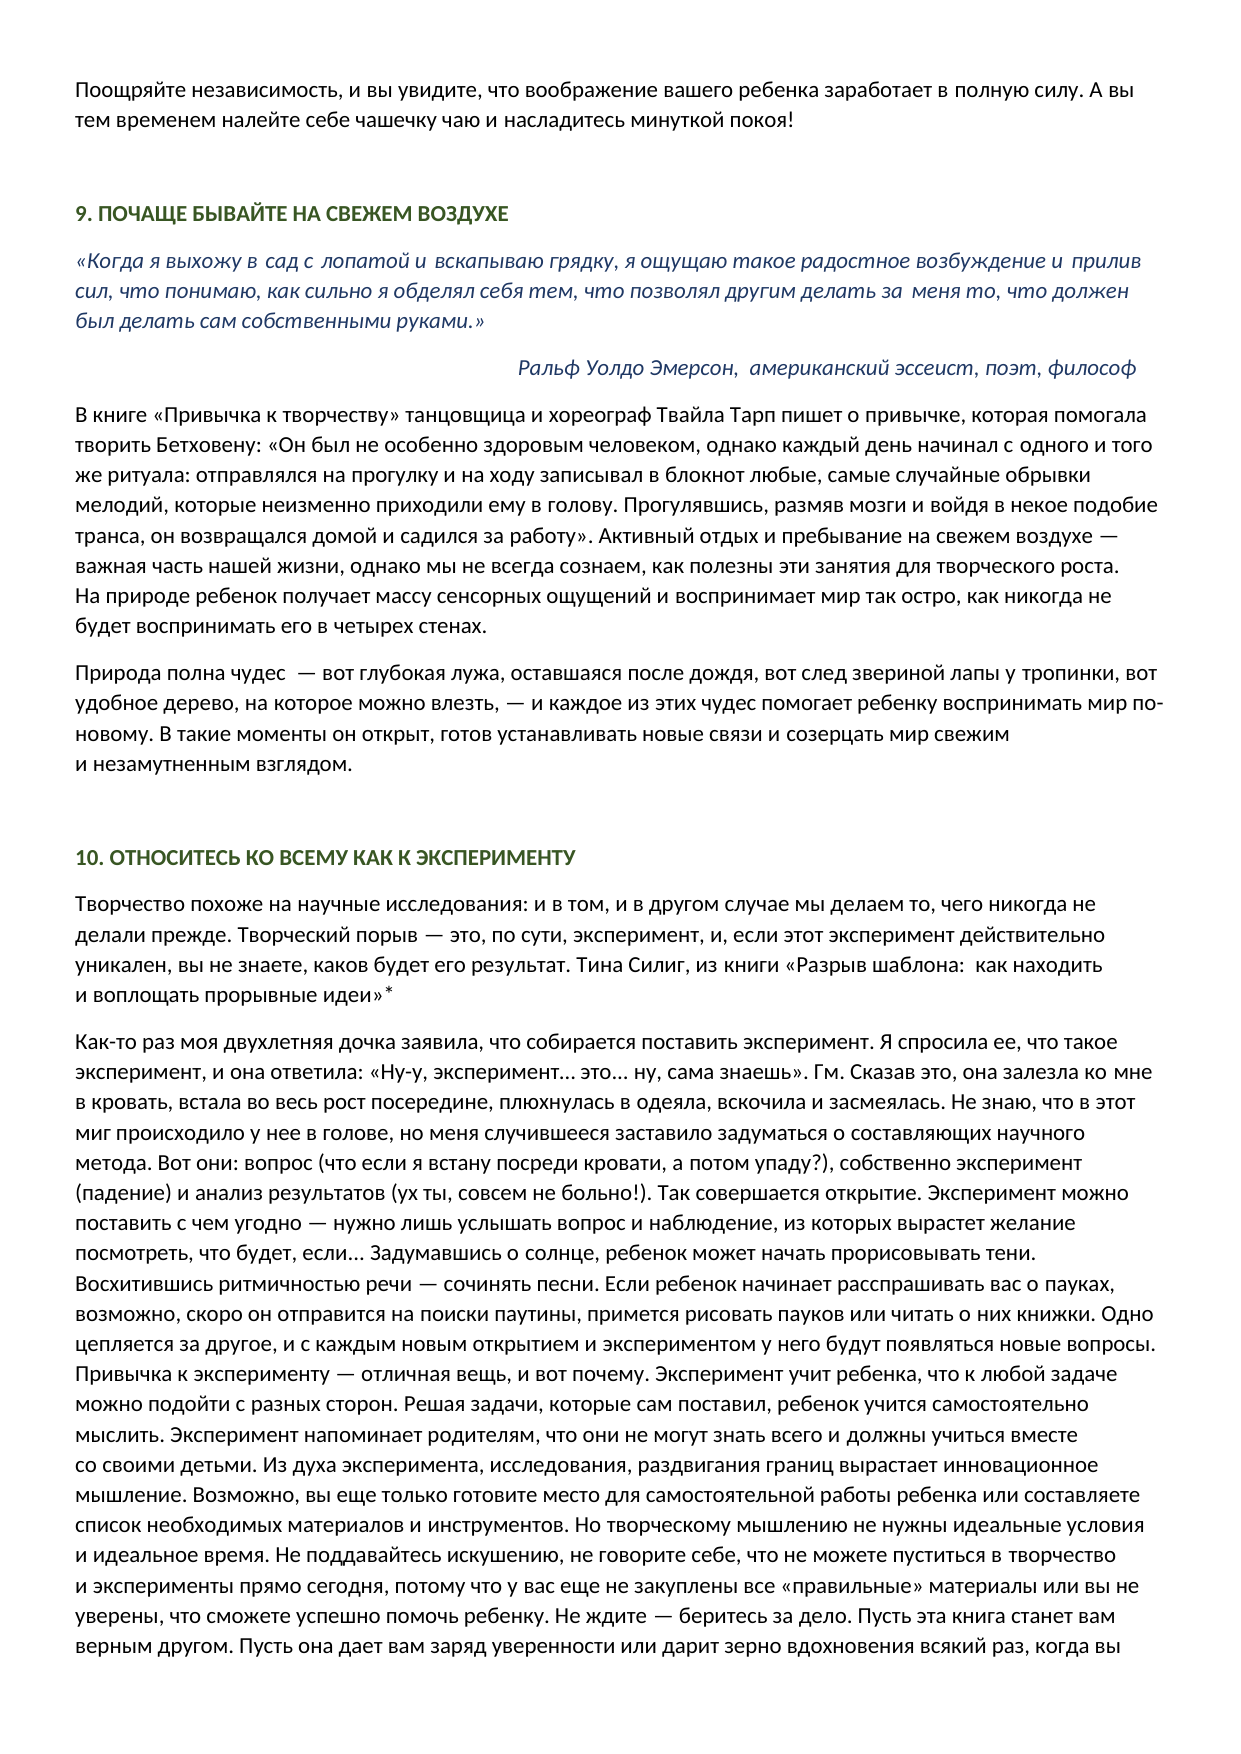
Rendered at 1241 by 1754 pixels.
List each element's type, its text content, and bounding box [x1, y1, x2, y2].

text 9. ПОЧАЩЕ БЫВАЙТЕ НА СВЕЖЕМ ВОЗДУХЕ [75, 199, 1165, 227]
text Природа полна чудес — вот глубокая лужа, оставшаяся после дождя, вот след звериной лапы у тропинки, вот удобное дерево, на которое можно влезть, — и каждое из этих чудес помогает ребенку воспринимать мир по- новому. В такие моменты он открыт, готов устанавливать новые связи и созерцать мир свежим и незамутненным взглядом. [75, 658, 1165, 777]
text Творчество похоже на научные исследования: и в том, и в другом случае мы делаем то, чего никогда не делали прежде. Творческий порыв — это, по сути, эксперимент, и, если этот эксперимент действительно уникален, вы не знаете, каков будет его результат. Тина Силиг, из книги «Разрыв шаблона: как находить и воплощать прорывные идеи»* [75, 889, 1165, 1008]
text Ральф Уолдо Эмерсон, американский эссеист, поэт, философ [75, 353, 1165, 381]
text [75, 1027, 1165, 1659]
text 10. ОТНОСИТЕСЬ КО ВСЕМУ КАК К ЭКСПЕРИМЕНТУ [75, 843, 1165, 871]
text «Когда я выхожу в сад с лопатой и вскапываю грядку, я ощущаю такое радостное возбуждение и прилив сил, что понимаю, как сильно я обделял себя тем, что позволял другим делать за меня то, что должен был делать сам собственными руками.» [75, 246, 1165, 334]
text В книге «Привычка к творчеству» танцовщица и хореограф Твайла Тарп пишет о привычке, которая помогала творить Бетховену: «Он был не особенно здоровым человеком, однако каждый день начинал с одного и того же ритуала: отправлялся на прогулку и на ходу записывал в блокнот любые, самые случайные обрывки мелодий, которые неизменно приходили ему в голову. Прогулявшись, размяв мозги и войдя в некое подобие транса, он возвращался домой и садился за работу». Активный отдых и пребывание на свежем воздухе — важная часть нашей жизни, однако мы не всегда сознаем, как полезны эти занятия для творческого роста. На природе ребенок получает массу сенсорных ощущений и воспринимает мир так остро, как никогда не будет воспринимать его в четырех стенах. [75, 400, 1165, 639]
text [75, 75, 1165, 133]
